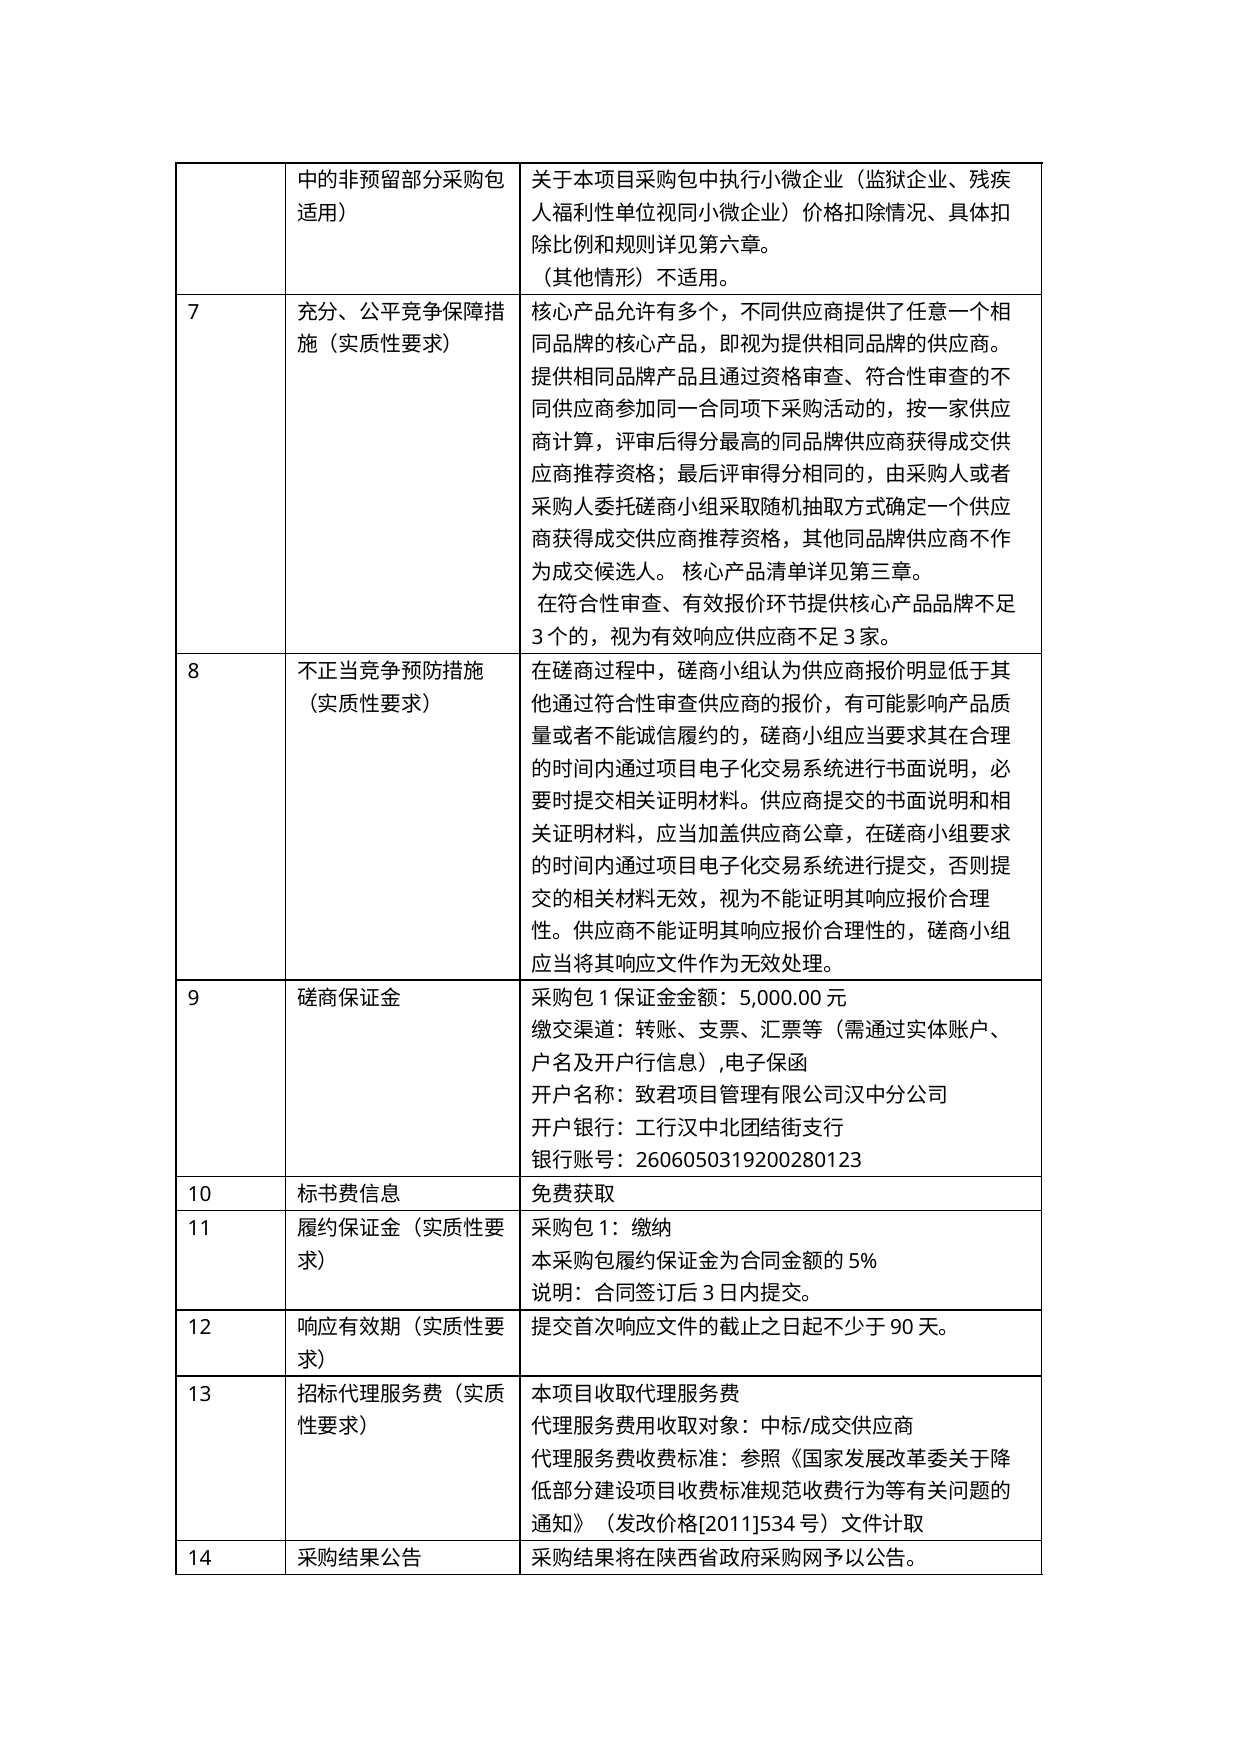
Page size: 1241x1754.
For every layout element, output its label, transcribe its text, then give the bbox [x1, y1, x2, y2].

table_cell 采购包1保证金金额：5,000.00元 缴交渠道：转账、支票、汇票等（需通过实体账户、户名及开户行信息）,电子保函 开户名称：致君项目管理有限公司汉中分公司 开户银行：工行汉中北团结街支行 银行账号：2606050319200280123 [521, 981, 1041, 1176]
table_cell 13 [177, 1377, 285, 1539]
table_cell 不正当竞争预防措施（实质性要求） [286, 654, 519, 979]
table_cell 在磋商过程中，磋商小组认为供应商报价明显低于其他通过符合性审查供应商的报价，有可能影响产品质量或者不能诚信履约的，磋商小组应当要求其在合理的时间内通过项目电子化交易系统进行书面说明，必要时提交相关证明材料。供应商提交的书面说明和相关证明材料，应当加盖供应商公章，在磋商小组要求的时间内通过项目电子化交易系统进行提交，否则提交的相关材料无效，视为不能证明其响应报价合理性。供应商不能证明其响应报价合理性的，磋商小组应当将其响应文件作为无效处理。 [521, 654, 1041, 979]
table_cell 响应有效期（实质性要求） [286, 1311, 519, 1375]
table_cell 招标代理服务费（实质性要求） [286, 1377, 519, 1539]
table_cell 核心产品允许有多个，不同供应商提供了任意一个相同品牌的核心产品，即视为提供相同品牌的供应商。 提供相同品牌产品且通过资格审查、符合性审查的不同供应商参加同一合同项下采购活动的，按一家供应商计算，评审后得分最高的同品牌供应商获得成交供应商推荐资格；最后评审得分相同的，由采购人或者采购人委托磋商小组采取随机抽取方式确定一个供应商获得成交供应商推荐资格，其他同品牌供应商不作为成交候选人。 核心产品清单详见第三章。 在符合性审查、有效报价环节提供核心产品品牌不足3个的，视为有效响应供应商不足3家。 [521, 295, 1041, 653]
table_cell 7 [177, 295, 285, 653]
table_cell 免费获取 [521, 1177, 1041, 1210]
table_cell 充分、公平竞争保障措施（实质性要求） [286, 295, 519, 653]
table_cell 采购包1：缴纳 本采购包履约保证金为合同金额的5% 说明：合同签订后3日内提交。 [521, 1211, 1041, 1309]
table_cell 提交首次响应文件的截止之日起不少于90天。 [521, 1311, 1041, 1375]
table_cell 磋商保证金 [286, 981, 519, 1176]
table_cell 本项目收取代理服务费 代理服务费用收取对象：中标/成交供应商 代理服务费收费标准：参照《国家发展改革委关于降低部分建设项目收费标准规范收费行为等有关问题的通知》（发改价格[2011]534号）文件计取 [521, 1377, 1041, 1539]
table_cell 10 [177, 1177, 285, 1210]
table_cell 6 [177, 164, 285, 293]
table_cell 12 [177, 1311, 285, 1375]
table_cell 8 [177, 654, 285, 979]
table_cell 标书费信息 [286, 1177, 519, 1210]
table_cell 11 [177, 1211, 285, 1309]
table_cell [286, 164, 519, 293]
table_cell 采购结果公告 [286, 1541, 519, 1573]
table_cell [521, 164, 1041, 293]
table_cell 采购结果将在陕西省政府采购网予以公告。 [521, 1541, 1041, 1573]
table_cell 9 [177, 981, 285, 1176]
table_cell 履约保证金（实质性要求） [286, 1211, 519, 1309]
table_cell 14 [177, 1541, 285, 1573]
